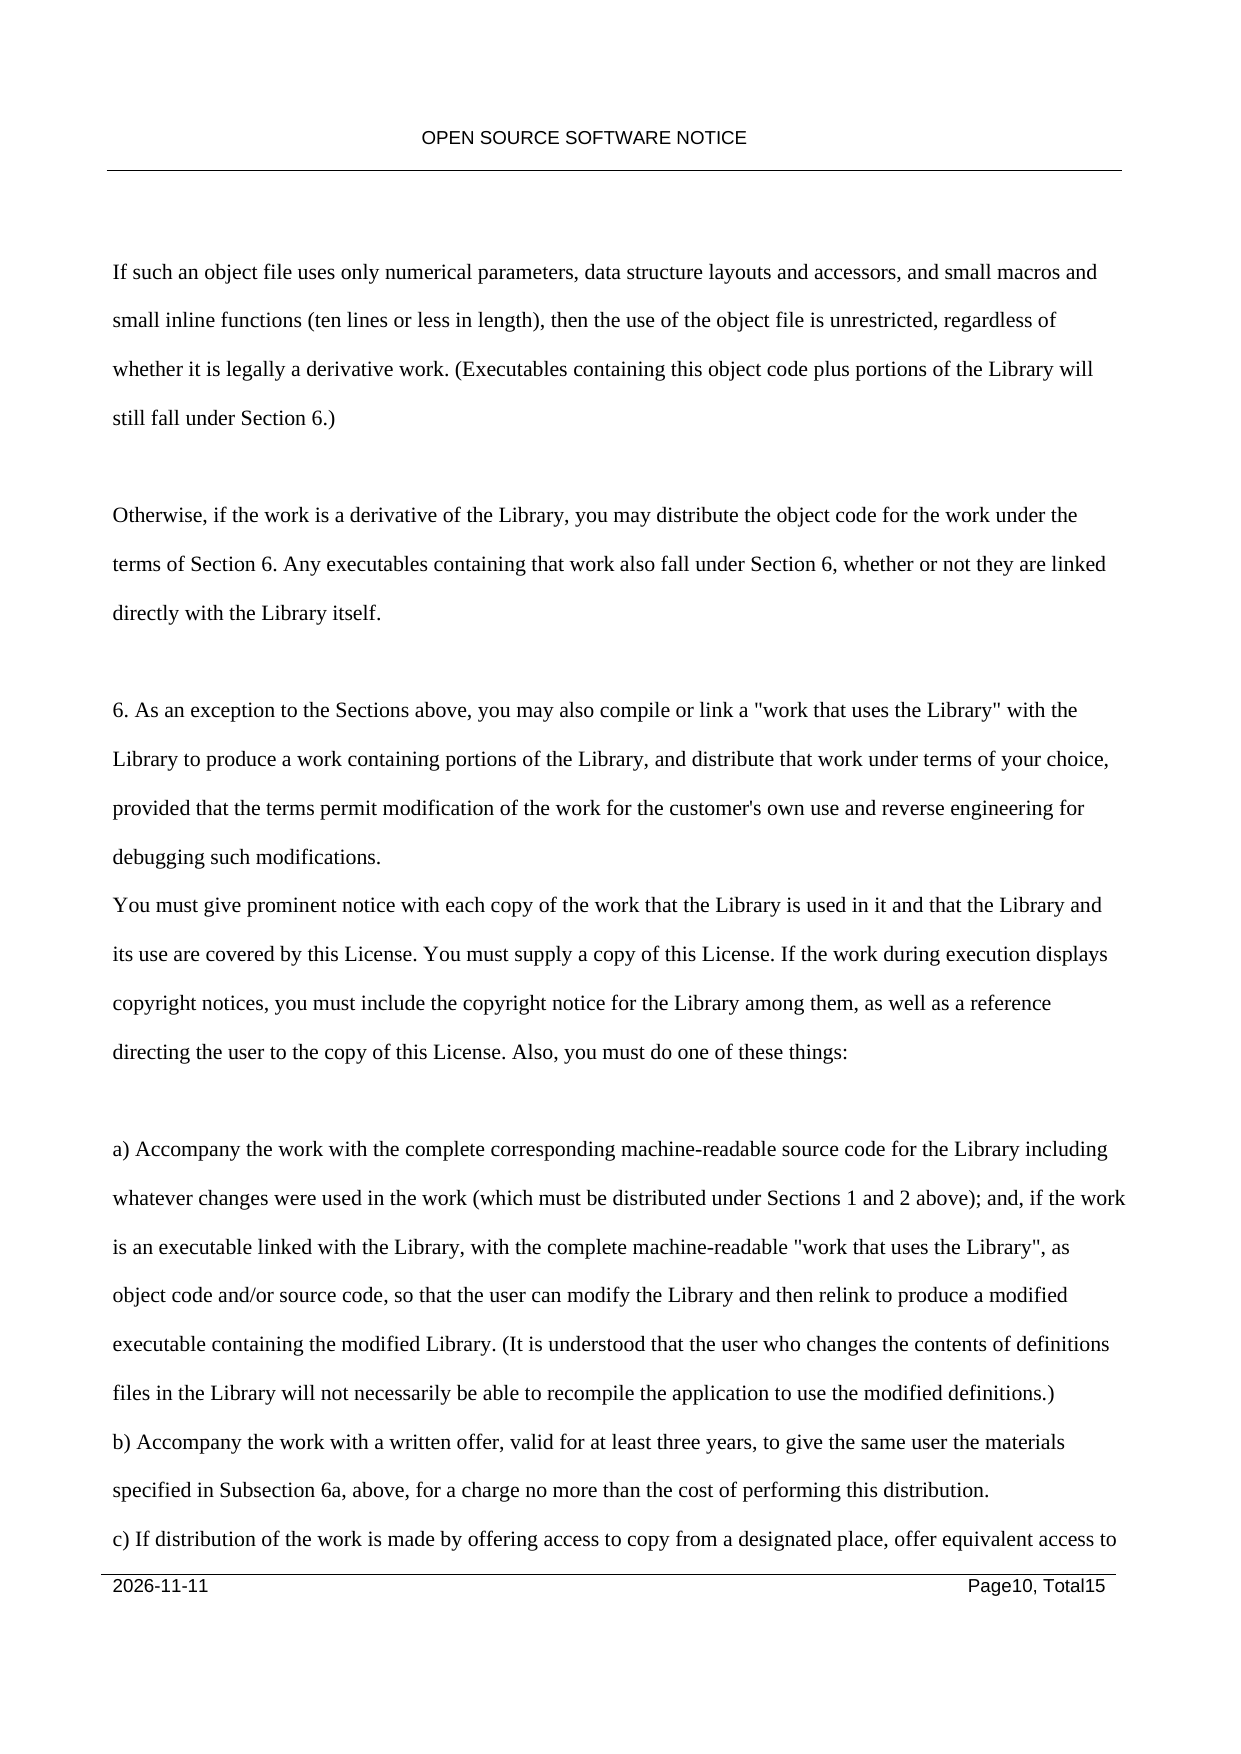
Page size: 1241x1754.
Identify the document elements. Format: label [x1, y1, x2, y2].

text [112, 206, 1128, 1555]
